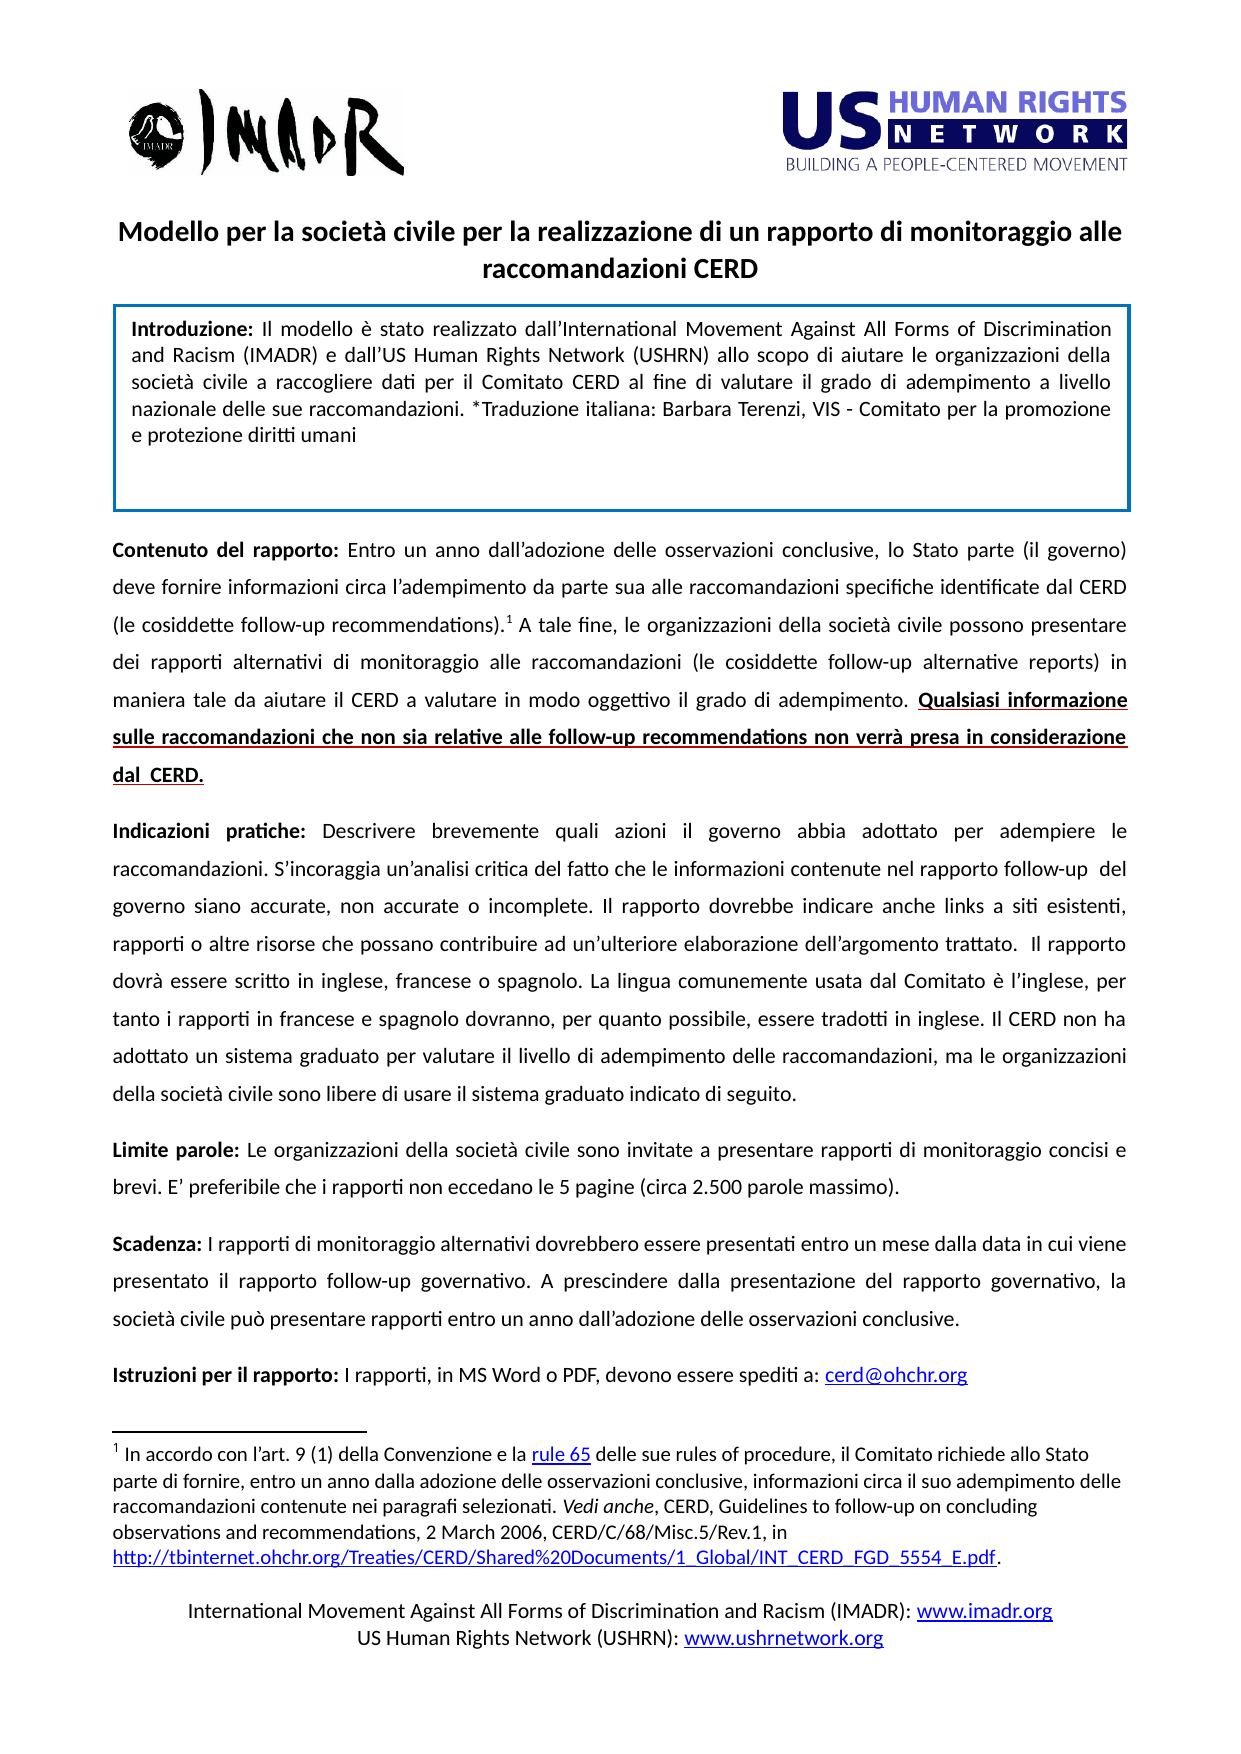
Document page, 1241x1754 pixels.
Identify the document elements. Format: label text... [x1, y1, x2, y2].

picture [782, 88, 1128, 171]
text Modello per la società civile per la realizzazione di un rapporto di monitoraggio alle raccomandazioni CERD [112, 212, 1128, 287]
text Contenuto del rapporto: Entro un anno dall’adozione delle osservazioni conclusive, lo Stato parte (il governo) deve fornire informazioni circa l’adempimento da parte sua alle raccomandazioni specifiche identificate dal CERD (le cosiddette follow-up recommendations). A tale fine, le organizzazioni della società civile possono presentare dei rapporti alternativi di monitoraggio alle raccomandazioni (le cosiddette follow-up alternative reports) in maniera tale da aiutare il CERD a valutare in modo oggettivo il grado di adempimento. Qualsiasi informazione sulle raccomandazioni che non sia relative alle follow-up recommendations non verrà presa in considerazione dal CERD. [112, 747, 1128, 793]
picture [129, 89, 404, 176]
text Istruzioni per il rapporto: I rapporti, in MS Word o PDF, devono essere spediti a: cerd@ohchr.org [112, 1356, 1128, 1393]
text Limite parole: Le organizzazioni della società civile sono invitate a presentare rapporti di monitoraggio concisi e brevi. E’ preferibile che i rapporti non eccedano le 5 pagine (circa 2.500 parole massimo). [112, 1131, 1128, 1206]
text Scadenza: I rapporti di monitoraggio alternativi dovrebbero essere presentati entro un mese dalla data in cui viene presentato il rapporto follow-up governativo. A prescindere dalla presentazione del rapporto governativo, la società civile può presentare rapporti entro un anno dall’adozione delle osservazioni conclusive. [112, 1224, 1128, 1337]
text Indicazioni pratiche: Descrivere brevemente quali azioni il governo abbia adottato per adempiere le raccomandazioni. S’incoraggia un’analisi critica del fatto che le informazioni contenute nel rapporto follow-up del governo siano accurate, non accurate o incomplete. Il rapporto dovrebbe indicare anche links a siti esistenti, rapporti o altre risorse che possano contribuire ad un’ulteriore elaborazione dell’argomento trattato. Il rapporto dovrà essere scritto in inglese, francese o spagnolo. La lingua comunemente usata dal Comitato è l’inglese, per tanto i rapporti in francese e spagnolo dovranno, per quanto possibile, essere tradotti in inglese. Il CERD non ha adottato un sistema graduato per valutare il livello di adempimento delle raccomandazioni, ma le organizzazioni della società civile sono libere di usare il sistema graduato indicato di seguito. [112, 812, 1128, 1112]
text Contenuto del rapporto: Entro un anno dall’adozione delle osservazioni conclusive, lo Stato parte (il governo) deve fornire informazioni circa l’adempimento da parte sua alle raccomandazioni specifiche identificate dal CERD (le cosiddette follow-up recommendations). A tale fine, le organizzazioni della società civile possono presentare dei rapporti alternativi di monitoraggio alle raccomandazioni (le cosiddette follow-up alternative reports) in maniera tale da aiutare il CERD a valutare in modo oggettivo il grado di adempimento. Qualsiasi informazione sulle raccomandazioni che non sia relative alle follow-up recommendations non verrà presa in considerazione dal CERD. [112, 531, 1128, 746]
